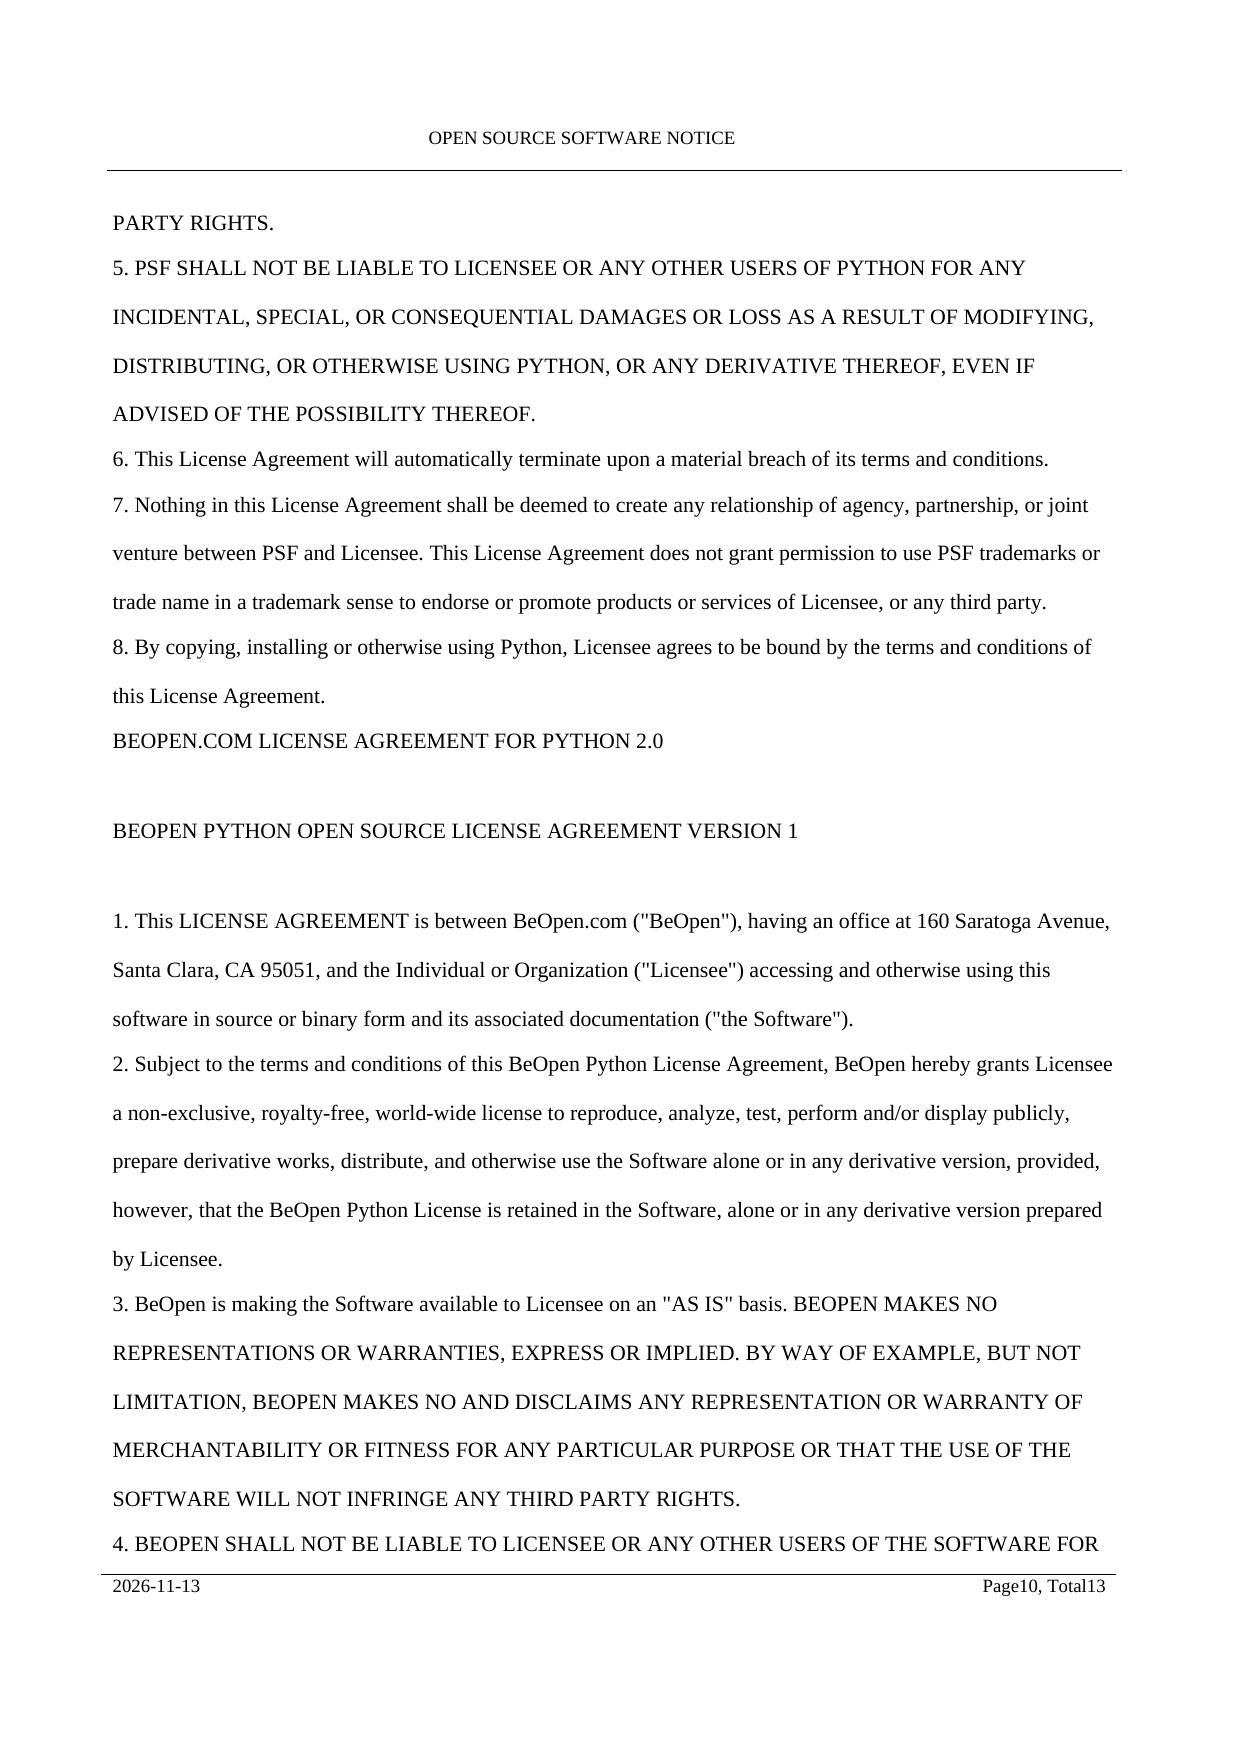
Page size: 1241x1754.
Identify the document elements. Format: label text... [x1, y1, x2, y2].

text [112, 206, 1128, 239]
text 1. This LICENSE AGREEMENT is between BeOpen.com ("BeOpen"), having an office at 160 Saratoga Avenue, Santa Clara, CA 95051, and the Individual or Organization ("Licensee") accessing and otherwise using this software in source or binary form and its associated documentation ("the Software"). [112, 905, 1128, 1035]
text 8. By copying, installing or otherwise using Python, Licensee agrees to be bound by the terms and conditions of this License Agreement. [112, 631, 1128, 712]
text 5. PSF SHALL NOT BE LIABLE TO LICENSEE OR ANY OTHER USERS OF PYTHON FOR ANY INCIDENTAL, SPECIAL, OR CONSEQUENTIAL DAMAGES OR LOSS AS A RESULT OF MODIFYING, DISTRIBUTING, OR OTHERWISE USING PYTHON, OR ANY DERIVATIVE THEREOF, EVEN IF ADVISED OF THE POSSIBILITY THEREOF. [112, 251, 1128, 430]
text 6. This License Agreement will automatically terminate upon a material breach of its terms and conditions. [112, 443, 1128, 475]
text 3. BeOpen is making the Software available to Licensee on an "AS IS" basis. BEOPEN MAKES NO REPRESENTATIONS OR WARRANTIES, EXPRESS OR IMPLIED. BY WAY OF EXAMPLE, BUT NOT LIMITATION, BEOPEN MAKES NO AND DISCLAIMS ANY REPRESENTATION OR WARRANTY OF MERCHANTABILITY OR FITNESS FOR ANY PARTICULAR PURPOSE OR THAT THE USE OF THE SOFTWARE WILL NOT INFRINGE ANY THIRD PARTY RIGHTS. [112, 1287, 1128, 1515]
text BEOPEN PYTHON OPEN SOURCE LICENSE AGREEMENT VERSION 1 [112, 814, 1128, 847]
text 7. Nothing in this License Agreement shall be deemed to create any relationship of agency, partnership, or joint venture between PSF and Licensee. This License Agreement does not grant permission to use PSF trademarks or trade name in a trademark sense to endorse or promote products or services of Licensee, or any third party. [112, 488, 1128, 618]
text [112, 1528, 1128, 1560]
text 2. Subject to the terms and conditions of this BeOpen Python License Agreement, BeOpen hereby grants Licensee a non-exclusive, royalty-free, world-wide license to reproduce, analyze, test, perform and/or display publicly, prepare derivative works, distribute, and otherwise use the Software alone or in any derivative version, provided, however, that the BeOpen Python License is retained in the Software, alone or in any derivative version prepared by Licensee. [112, 1047, 1128, 1275]
text BEOPEN.COM LICENSE AGREEMENT FOR PYTHON 2.0 [112, 724, 1128, 757]
